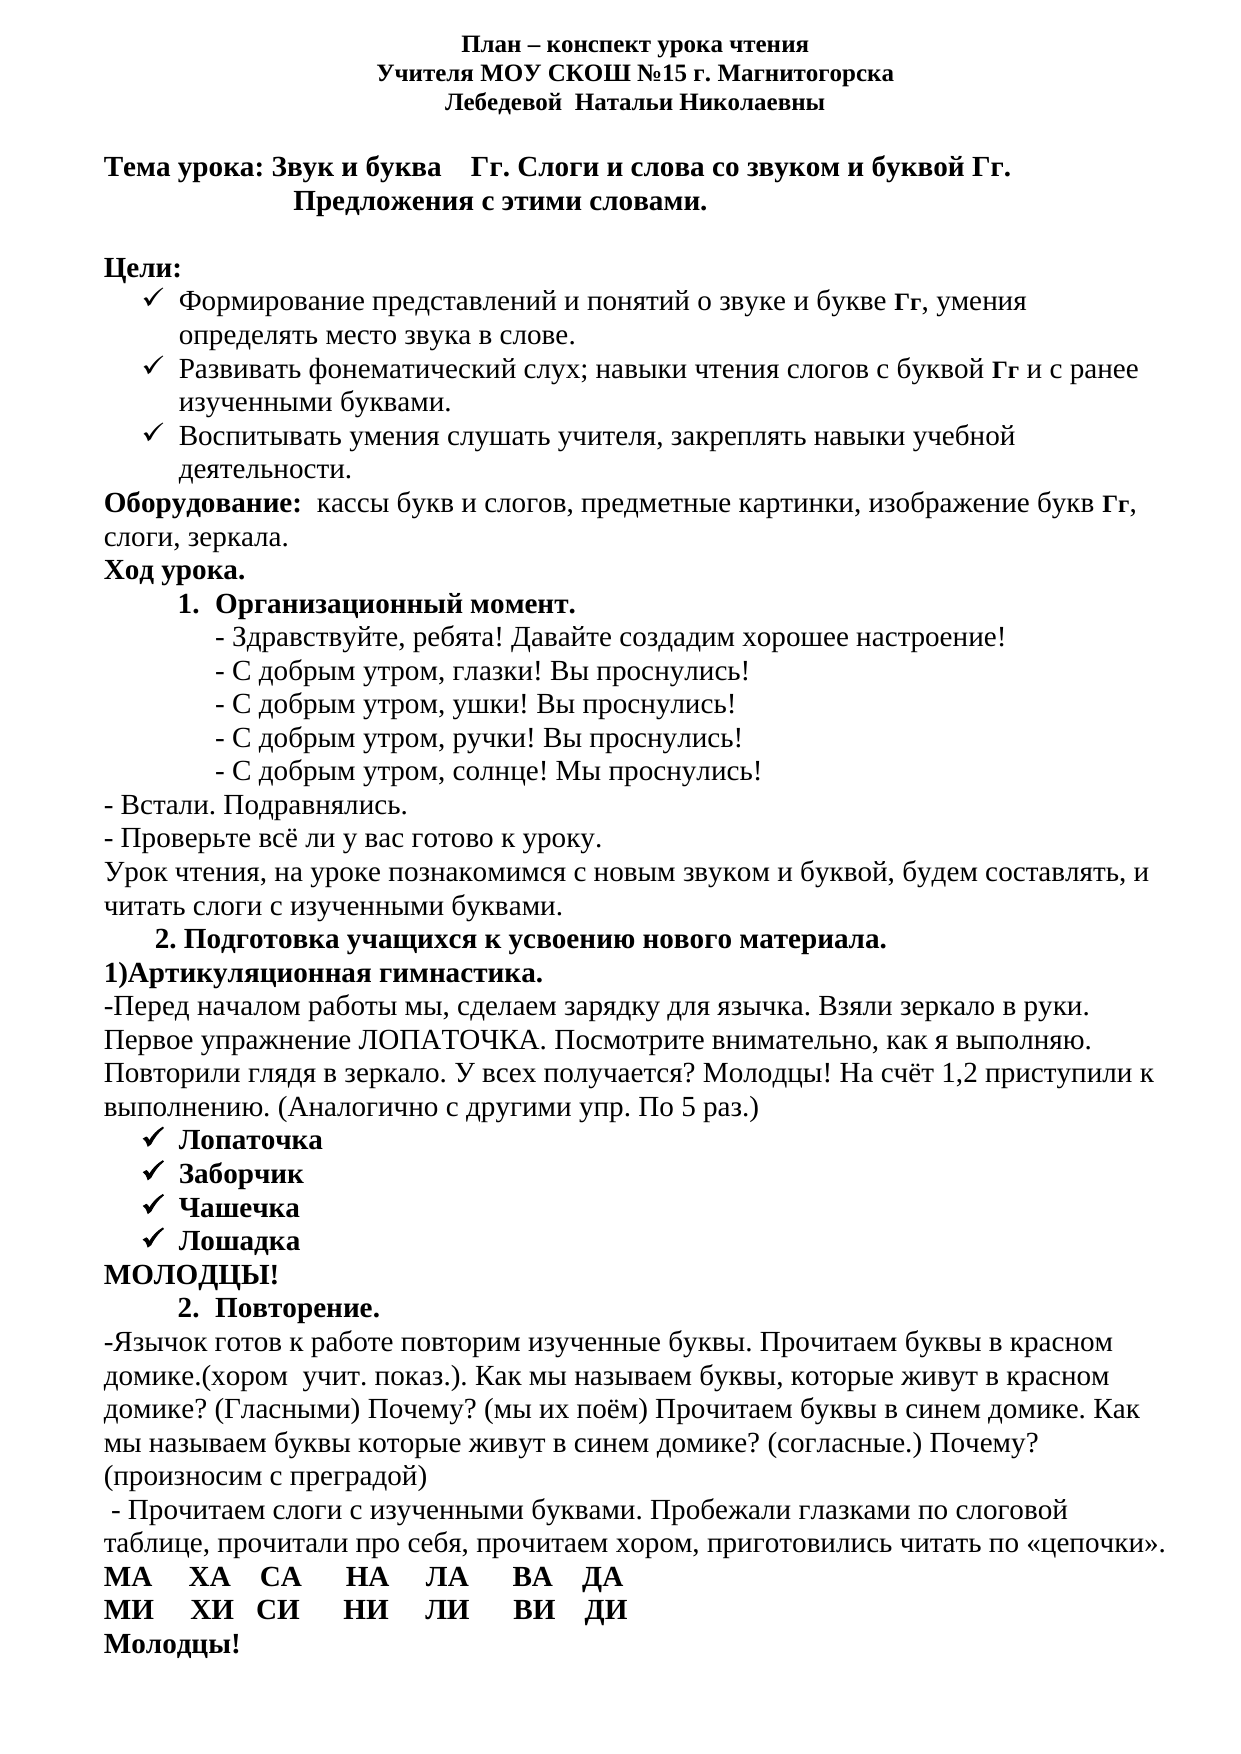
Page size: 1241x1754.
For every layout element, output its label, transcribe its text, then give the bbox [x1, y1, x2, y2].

text Молодцы! [103, 1626, 1167, 1659]
text 1)Артикуляционная гимнастика. [103, 955, 1167, 988]
text - Здравствуйте, ребята! Давайте создадим хорошее настроение! [215, 619, 1167, 653]
list Лошадка [141, 1223, 1167, 1257]
list Развивать фонематический слух; навыки чтения слогов с буквой Гг и с ранее изученными буквами. [141, 351, 1167, 418]
text МА ХА СА НА ЛА ВА ДА [103, 1559, 1167, 1592]
text - Проверьте всё ли у вас готово к уроку. [103, 821, 1167, 854]
list Организационный момент. [177, 586, 1167, 619]
list Воспитывать умения слушать учителя, закреплять навыки учебной деятельности. [141, 418, 1167, 485]
text План – конспект урока чтения [103, 29, 1167, 58]
list Чашечка [141, 1190, 1167, 1223]
text - С добрым утром, глазки! Вы проснулись! [215, 653, 1167, 686]
text -Перед началом работы мы, сделаем зарядку для язычка. Взяли зеркало в руки. Первое упражнение ЛОПАТОЧКА. Посмотрите внимательно, как я выполняю. Повторили глядя в зеркало. У всех получается? Молодцы! На счёт 1,2 приступили к выполнению. (Аналогично с другими упр. По 5 раз.) [103, 988, 1167, 1122]
text Тема урока: Звук и буква Гг. Слоги и слова со звуком и буквой Гг. [103, 149, 1167, 183]
text Ход урока. [103, 552, 1167, 586]
text - С добрым утром, ушки! Вы проснулись! [215, 686, 1167, 720]
text Предложения с этими словами. [103, 183, 1167, 216]
list Лопаточка [141, 1122, 1167, 1156]
text - Встали. Подравнялись. [103, 787, 1167, 821]
text МИ ХИ СИ НИ ЛИ ВИ ДИ [103, 1592, 1167, 1626]
list Формирование представлений и понятий о звуке и букве Гг, умения определять место звука в слове. [141, 283, 1167, 351]
list Повторение. [177, 1291, 1167, 1324]
text -Язычок готов к работе повторим изученные буквы. Прочитаем буквы в красном домике.(хором учит. показ.). Как мы называем буквы, которые живут в красном домике? (Гласными) Почему? (мы их поём) Прочитаем буквы в синем домике. Как мы называем буквы которые живут в синем домике? (согласные.) Почему? (произносим с преградой) [103, 1324, 1167, 1492]
text - Прочитаем слоги с изученными буквами. Пробежали глазками по слоговой таблице, прочитали про себя, прочитаем хором, приготовились читать по «цепочки». [103, 1492, 1167, 1559]
text МОЛОДЦЫ! [103, 1257, 1167, 1291]
text Цели: [103, 250, 1167, 283]
text - С добрым утром, ручки! Вы проснулись! [215, 720, 1167, 753]
list Заборчик [141, 1156, 1167, 1190]
text Оборудование: кассы букв и слогов, предметные картинки, изображение букв Гг, слоги, зеркала. [103, 485, 1167, 552]
text Учителя МОУ СКОШ №15 г. Магнитогорска [103, 58, 1167, 87]
text Урок чтения, на уроке познакомимся с новым звуком и буквой, будем составлять, и читать слоги с изученными буквами. [103, 854, 1167, 921]
text 2. Подготовка учащихся к усвоению нового материала. [103, 921, 1167, 955]
text Лебедевой Натальи Николаевны [103, 87, 1167, 116]
text - С добрым утром, солнце! Мы проснулись! [215, 753, 1167, 787]
